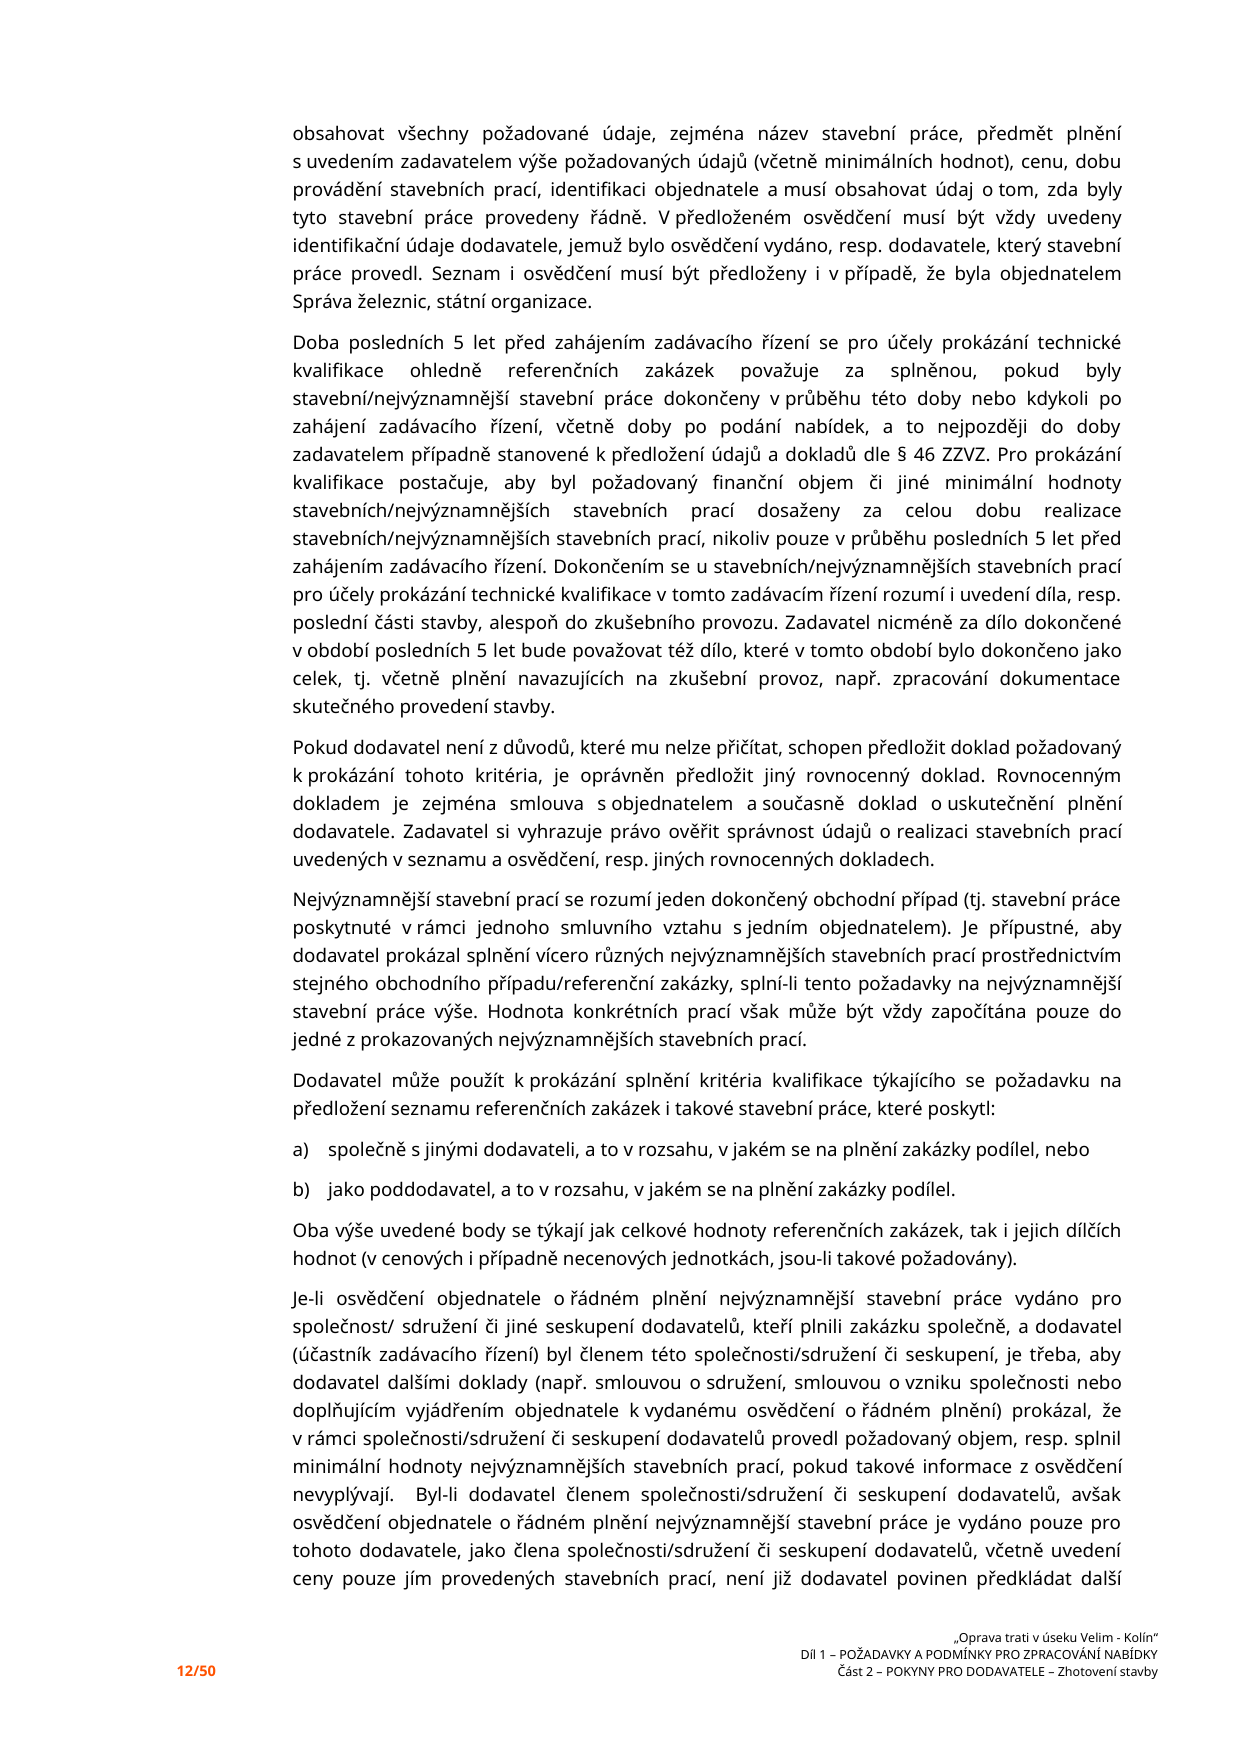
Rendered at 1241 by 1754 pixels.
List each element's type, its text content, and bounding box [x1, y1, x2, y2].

text Oba výše uvedené body se týkají jak celkové hodnoty referenčních zakázek, tak i jejich dílčích hodnot (v cenových i případně necenových jednotkách, jsou-li takové požadovány). [292, 1217, 1122, 1270]
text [292, 121, 1122, 314]
text Nejvýznamnější stavební prací se rozumí jeden dokončený obchodní případ (tj. stavební práce poskytnuté v rámci jednoho smluvního vztahu s jedním objednatelem). Je přípustné, aby dodavatel prokázal splnění vícero různých nejvýznamnějších stavebních prací prostřednictvím stejného obchodního případu/referenční zakázky, splní-li tento požadavky na nejvýznamnější stavební práce výše. Hodnota konkrétních prací však může být vždy započítána pouze do jedné z prokazovaných nejvýznamnějších stavebních prací. [292, 887, 1122, 1052]
text jako poddodavatel, a to v rozsahu, v jakém se na plnění zakázky podílel. [292, 1176, 1122, 1202]
text Dodavatel může použít k prokázání splnění kritéria kvalifikace týkajícího se požadavku na předložení seznamu referenčních zakázek i takové stavební práce, které poskytl: [292, 1067, 1122, 1121]
text Pokud dodavatel není z důvodů, které mu nelze přičítat, schopen předložit doklad požadovaný k prokázání tohoto kritéria, je oprávněn předložit jiný rovnocenný doklad. Rovnocenným dokladem je zejména smlouva s objednatelem a současně doklad o uskutečnění plnění dodavatele. Zadavatel si vyhrazuje právo ověřit správnost údajů o realizaci stavebních prací uvedených v seznamu a osvědčení, resp. jiných rovnocenných dokladech. [292, 734, 1122, 872]
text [292, 1285, 1122, 1591]
list společně s jinými dodavateli, a to v rozsahu, v jakém se na plnění zakázky podílel, nebo [292, 1136, 1122, 1161]
text Doba posledních 5 let před zahájením zadávacího řízení se pro účely prokázání technické kvalifikace ohledně referenčních zakázek považuje za splněnou, pokud byly stavební/nejvýznamnější stavební práce dokončeny v průběhu této doby nebo kdykoli po zahájení zadávacího řízení, včetně doby po podání nabídek, a to nejpozději do doby zadavatelem případně stanovené k předložení údajů a dokladů dle § 46 ZZVZ. Pro prokázání kvalifikace postačuje, aby byl požadovaný finanční objem či jiné minimální hodnoty stavebních/nejvýznamnějších stavebních prací dosaženy za celou dobu realizace stavebních/nejvýznamnějších stavebních prací, nikoliv pouze v průběhu posledních 5 let před zahájením zadávacího řízení. Dokončením se u stavebních/nejvýznamnějších stavebních prací pro účely prokázání technické kvalifikace v tomto zadávacím řízení rozumí i uvedení díla, resp. poslední části stavby, alespoň do zkušebního provozu. Zadavatel nicméně za dílo dokončené v období posledních 5 let bude považovat též dílo, které v tomto období bylo dokončeno jako celek, tj. včetně plnění navazujících na zkušební provoz, např. zpracování dokumentace skutečného provedení stavby. [292, 329, 1122, 719]
